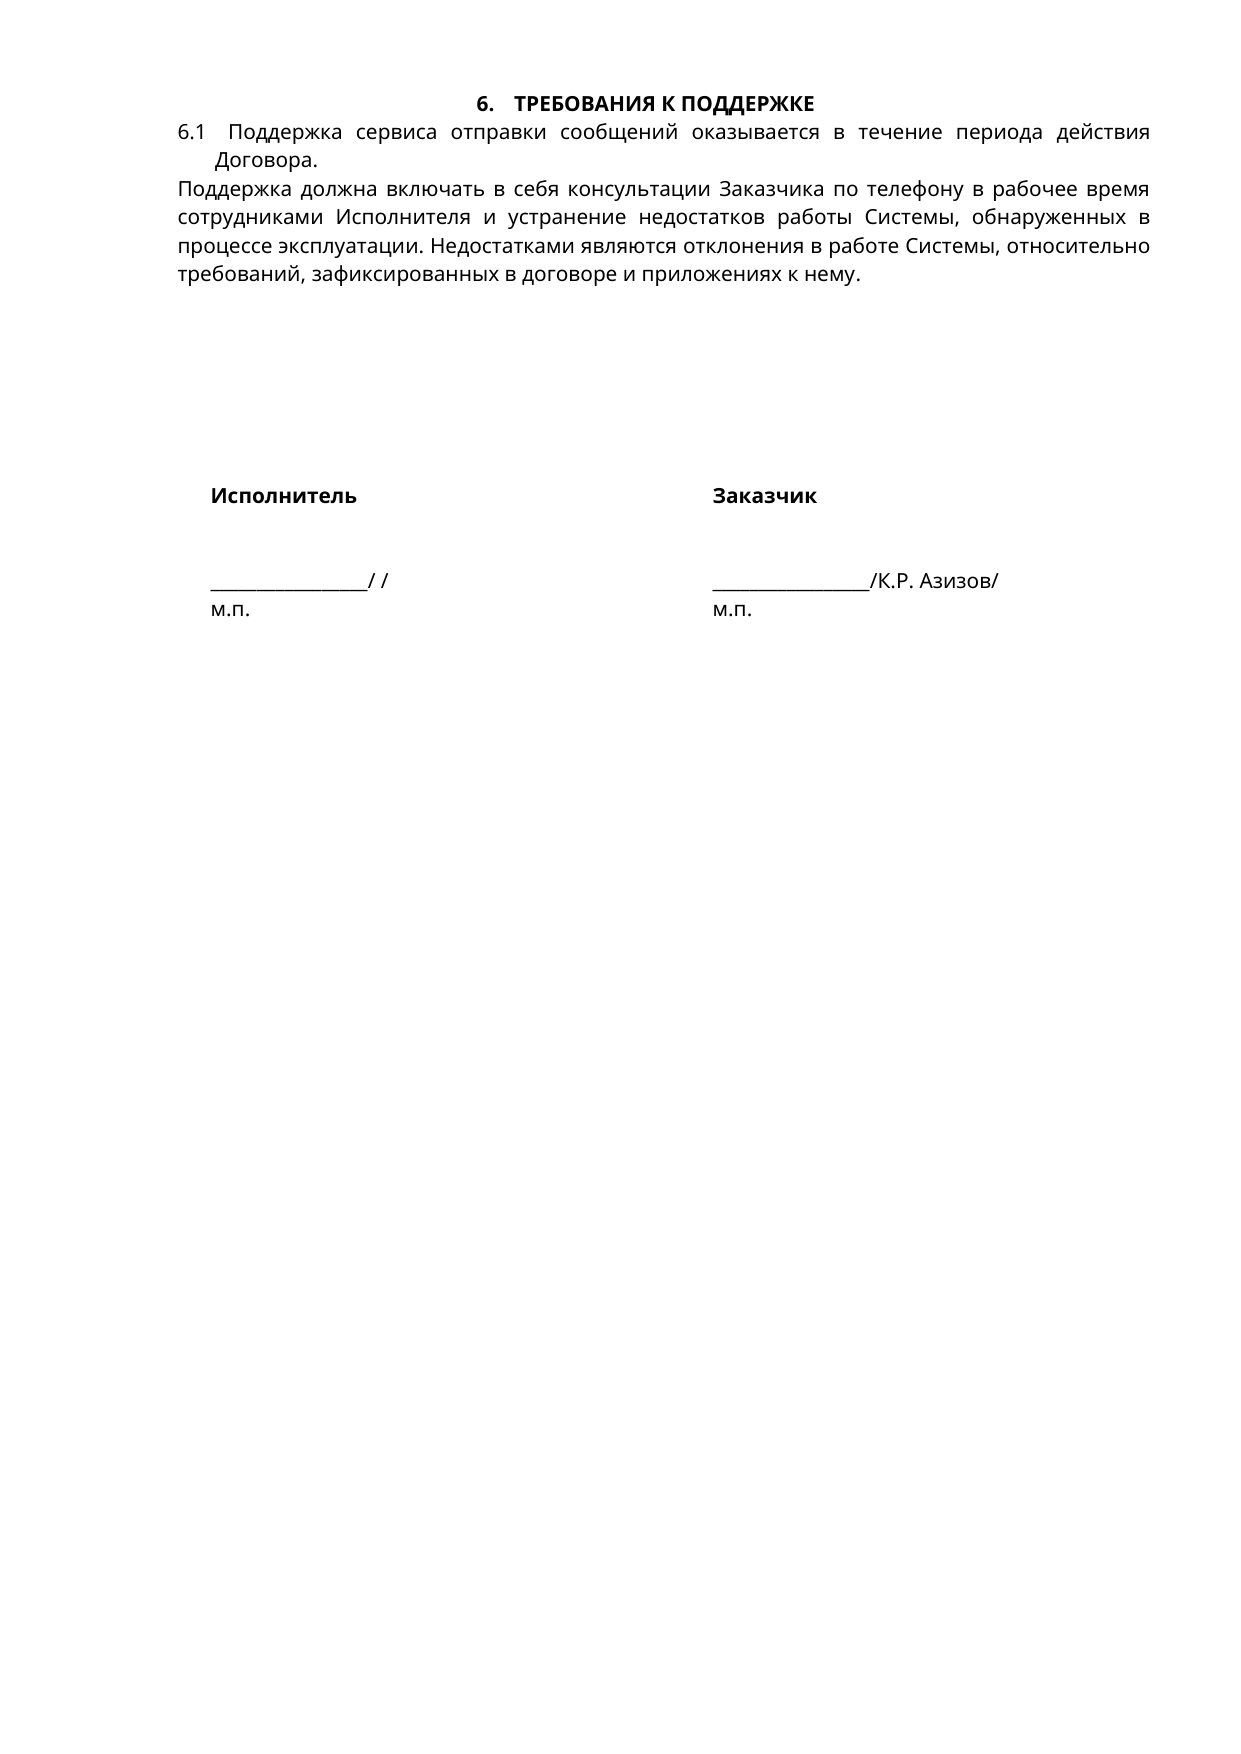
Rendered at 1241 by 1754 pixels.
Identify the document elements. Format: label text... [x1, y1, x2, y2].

subtitle ТРЕБОВАНИЯ К ПОДДЕРЖКЕ [177, 89, 1114, 117]
table_header Исполнитель _________________/ / м.п. [199, 481, 701, 623]
list Поддержка сервиса отправки сообщений оказывается в течение периода действия Договора. [177, 117, 1152, 174]
table_header Заказчик _________________/К.Р. Азизов/ м.п. [701, 481, 1129, 623]
text Поддержка должна включать в себя консультации Заказчика по телефону в рабочее время сотрудниками Исполнителя и устранение недостатков работы Системы, обнаруженных в процессе эксплуатации. Недостатками являются отклонения в работе Системы, относительно требований, зафиксированных в договоре и приложениях к нему. [177, 174, 1152, 288]
